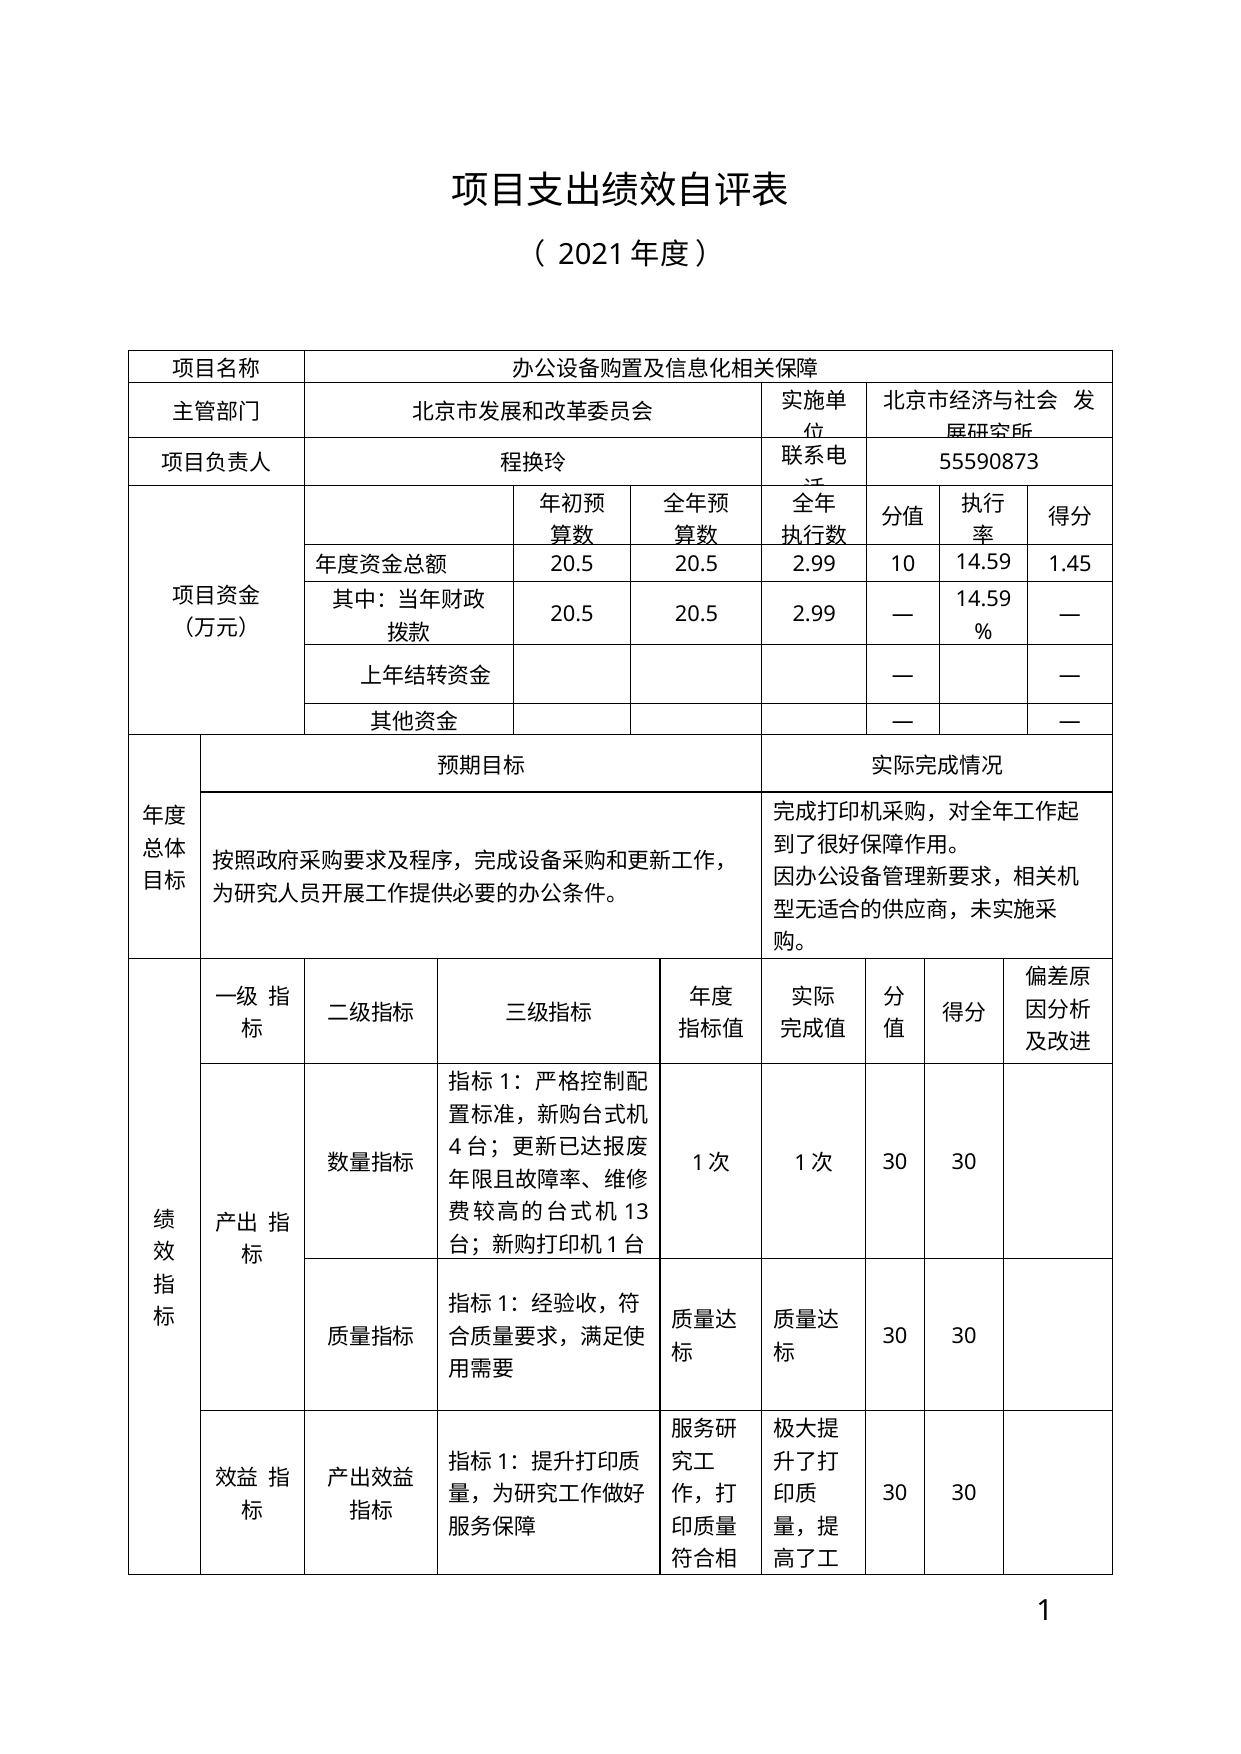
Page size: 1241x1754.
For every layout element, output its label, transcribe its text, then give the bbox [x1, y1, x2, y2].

table_cell [940, 704, 1027, 734]
table_cell 预期目标 [201, 735, 761, 791]
table_cell 30 [866, 1064, 924, 1258]
table_cell 得分 [1028, 486, 1112, 543]
table_cell 年初预 算数 [514, 486, 630, 543]
table_cell 服务研究工作，打印质量符合相关要求 [661, 1411, 761, 1574]
table_cell 实施单位 [762, 383, 866, 437]
table_cell 偏差原因分析及改进 措施 [1004, 959, 1112, 1063]
table_cell 北京市经济与社会 发展研究所 [867, 383, 1112, 437]
table_cell 2.99 [762, 545, 866, 581]
table_cell [305, 486, 513, 543]
table_cell 绩 效 指 标 [129, 959, 200, 1574]
table_cell 实际 完成值 [762, 959, 865, 1063]
table_cell 指标1：提升打印质量，为研究工作做好服务保障 [438, 1411, 659, 1574]
table_cell 分值 [867, 486, 939, 543]
table_cell 质量达标 [762, 1259, 865, 1410]
table_cell 其中：当年财政 拨款 [305, 582, 513, 643]
table_cell 北京市发展和改革委员会 [305, 383, 761, 437]
table_cell — [867, 704, 939, 734]
table_cell 完成打印机采购，对全年工作起到了很好保障作用。 因办公设备管理新要求，相关机型无适合的供应商，未实施采购。 [762, 793, 1112, 958]
table_cell 1次 [762, 1064, 865, 1258]
table_cell — [1028, 582, 1112, 643]
table_cell 30 [925, 1064, 1003, 1258]
table_cell 产出效益 指标 [305, 1411, 437, 1574]
table_cell 14.59% [940, 582, 1027, 643]
table_cell 得分 [925, 959, 1003, 1063]
table_cell 程换玲 [305, 438, 761, 484]
table_cell 极大提升了打印质量，提高了工作效率 [762, 1411, 865, 1574]
table_cell 执行率 [940, 486, 1027, 543]
table_cell — [1028, 645, 1112, 702]
table_cell 14.59% [940, 545, 1027, 581]
table_cell 2.99 [762, 582, 866, 643]
table_cell 质量达标 [661, 1259, 761, 1410]
table_cell 全年 执行数 [762, 486, 866, 543]
table_cell [631, 645, 761, 702]
table_cell 1次 [661, 1064, 761, 1258]
table_cell 指标1：经验收，符合质量要求，满足使用需要 [438, 1259, 659, 1410]
table_cell [1004, 1411, 1112, 1574]
table_cell 项目负责人 [129, 438, 304, 484]
table_cell 30 [866, 1411, 924, 1574]
table_cell 全年预 算数 [631, 486, 761, 543]
table_cell 联系电话 [762, 438, 866, 484]
table_cell 一级 指标 [201, 959, 304, 1063]
table_cell 其他资金 [305, 704, 513, 734]
table_cell 上年结转资金 [305, 645, 513, 702]
table_cell 实际完成情况 [762, 735, 1112, 791]
table_cell 主管部门 [129, 383, 304, 437]
table_cell — [867, 645, 939, 702]
table_cell 年度 指标值 [661, 959, 761, 1063]
table_cell 按照政府采购要求及程序，完成设备采购和更新工作，为研究人员开展工作提供必要的办公条件。 [201, 793, 761, 958]
table_cell 20.5 [514, 582, 630, 643]
table_cell 质量指标 [305, 1259, 437, 1410]
text （ 2021年度 ） [187, 220, 1053, 285]
table_cell 30 [925, 1411, 1003, 1574]
table_cell 20.5 [631, 582, 761, 643]
table_cell 项目资金 （万元） [129, 486, 304, 734]
table_cell 指标1：严格控制配置标准，新购台式机4台；更新已达报废年限且故障率、维修费较高的台式机13台；新购打印机1台 [438, 1064, 659, 1258]
table_cell [514, 645, 630, 702]
table_cell 数量指标 [305, 1064, 437, 1258]
table_cell 10 [867, 545, 939, 581]
table_cell 1.45 [1028, 545, 1112, 581]
table_cell [1004, 1259, 1112, 1410]
table_cell 55590873 [867, 438, 1112, 484]
table_cell [940, 645, 1027, 702]
table_cell 20.5 [631, 545, 761, 581]
table_cell — [867, 582, 939, 643]
text 项目支出绩效自评表 [187, 155, 1053, 220]
table_cell [514, 704, 630, 734]
table_cell [762, 645, 866, 702]
table_header 办公设备购置及信息化相关保障 [305, 351, 1112, 382]
table_cell 效益 指标 [201, 1411, 304, 1574]
table_cell 二级指标 [305, 959, 437, 1063]
table_cell 产出 指标 [201, 1064, 304, 1410]
table_cell 20.5 [514, 545, 630, 581]
table_cell 30 [925, 1259, 1003, 1410]
table_cell 30 [866, 1259, 924, 1410]
table_cell 分值 [866, 959, 924, 1063]
table_cell [762, 704, 866, 734]
table_cell — [1028, 704, 1112, 734]
table_cell [631, 704, 761, 734]
table_cell 三级指标 [438, 959, 659, 1063]
table_cell 年度资金总额 [305, 545, 513, 581]
table_cell 年度总体目标 [129, 735, 200, 958]
table_cell [1004, 1064, 1112, 1258]
table_header 项目名称 [129, 351, 304, 382]
